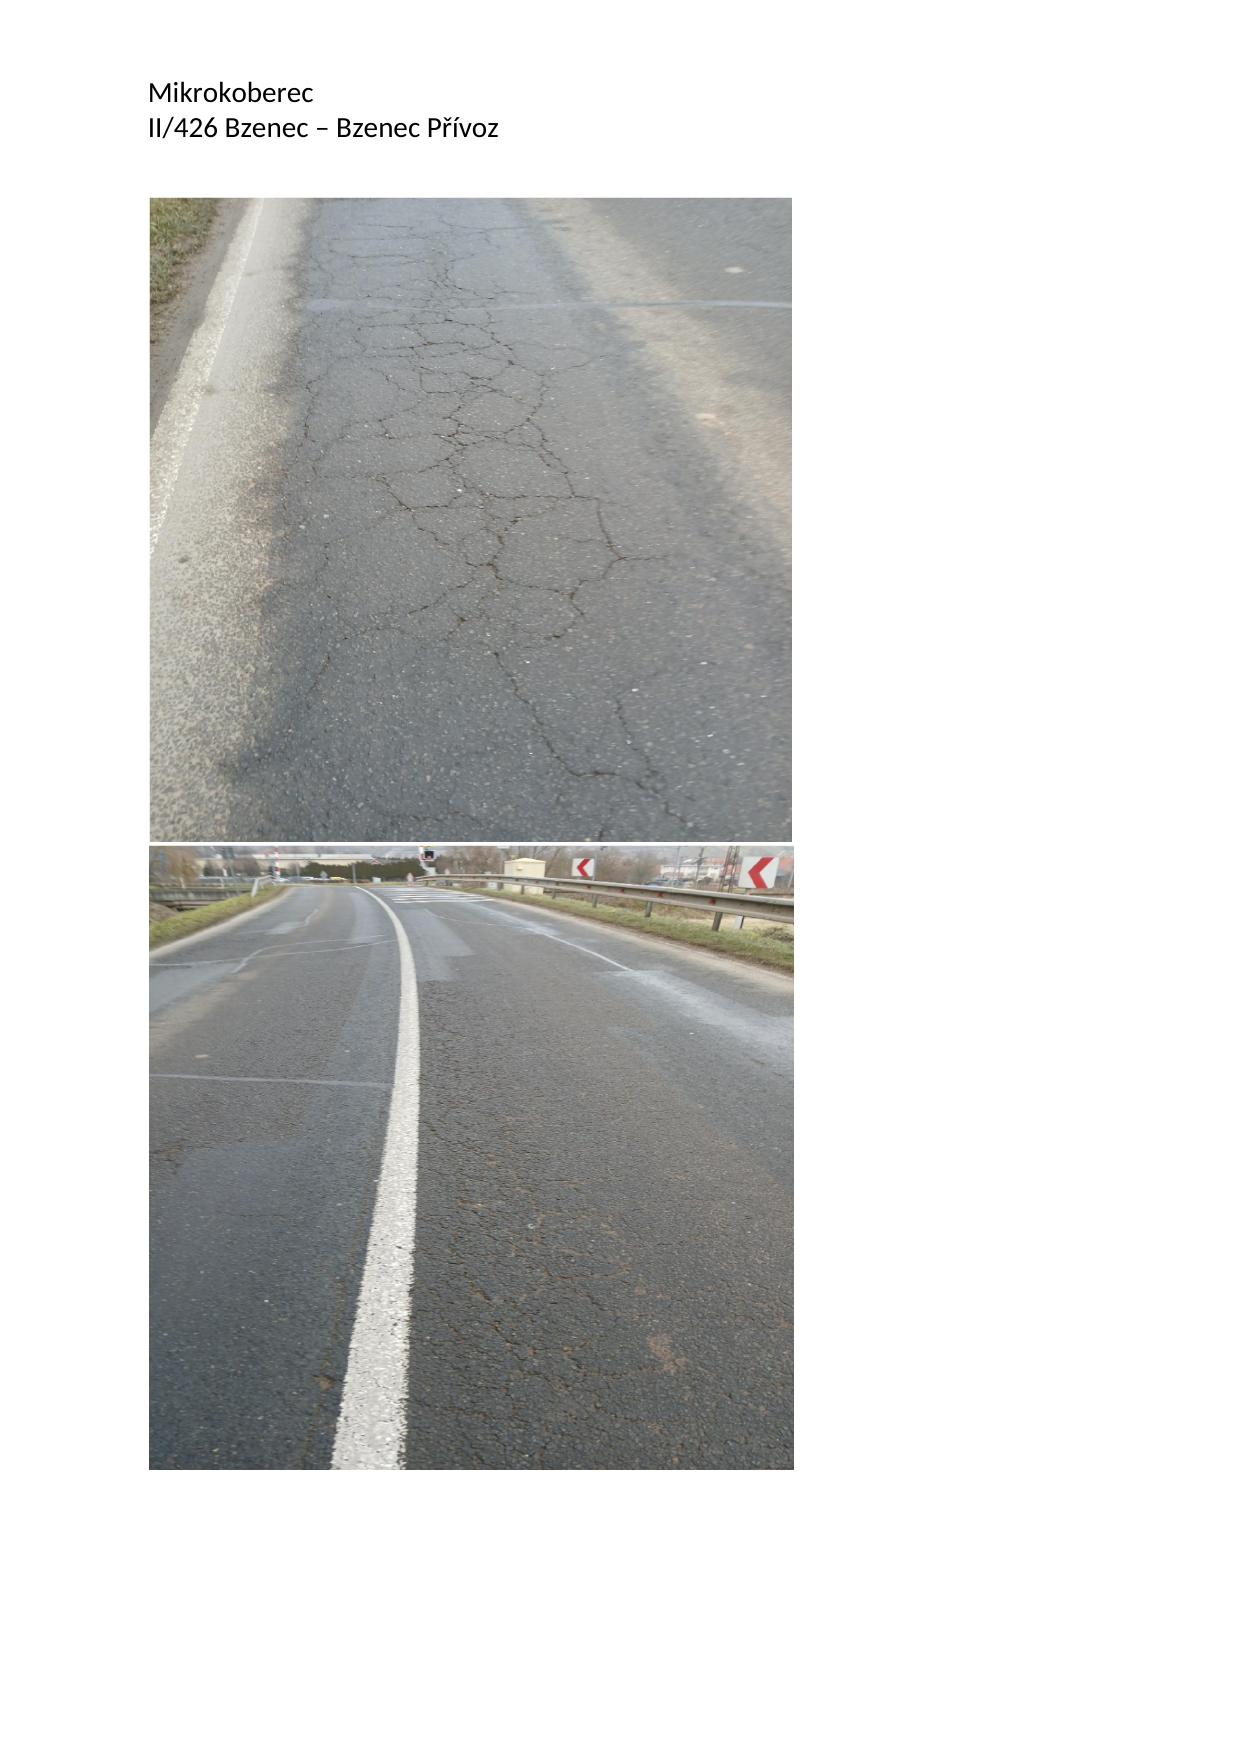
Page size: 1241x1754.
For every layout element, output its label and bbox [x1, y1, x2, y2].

picture [149, 846, 793, 1470]
picture [150, 198, 792, 842]
